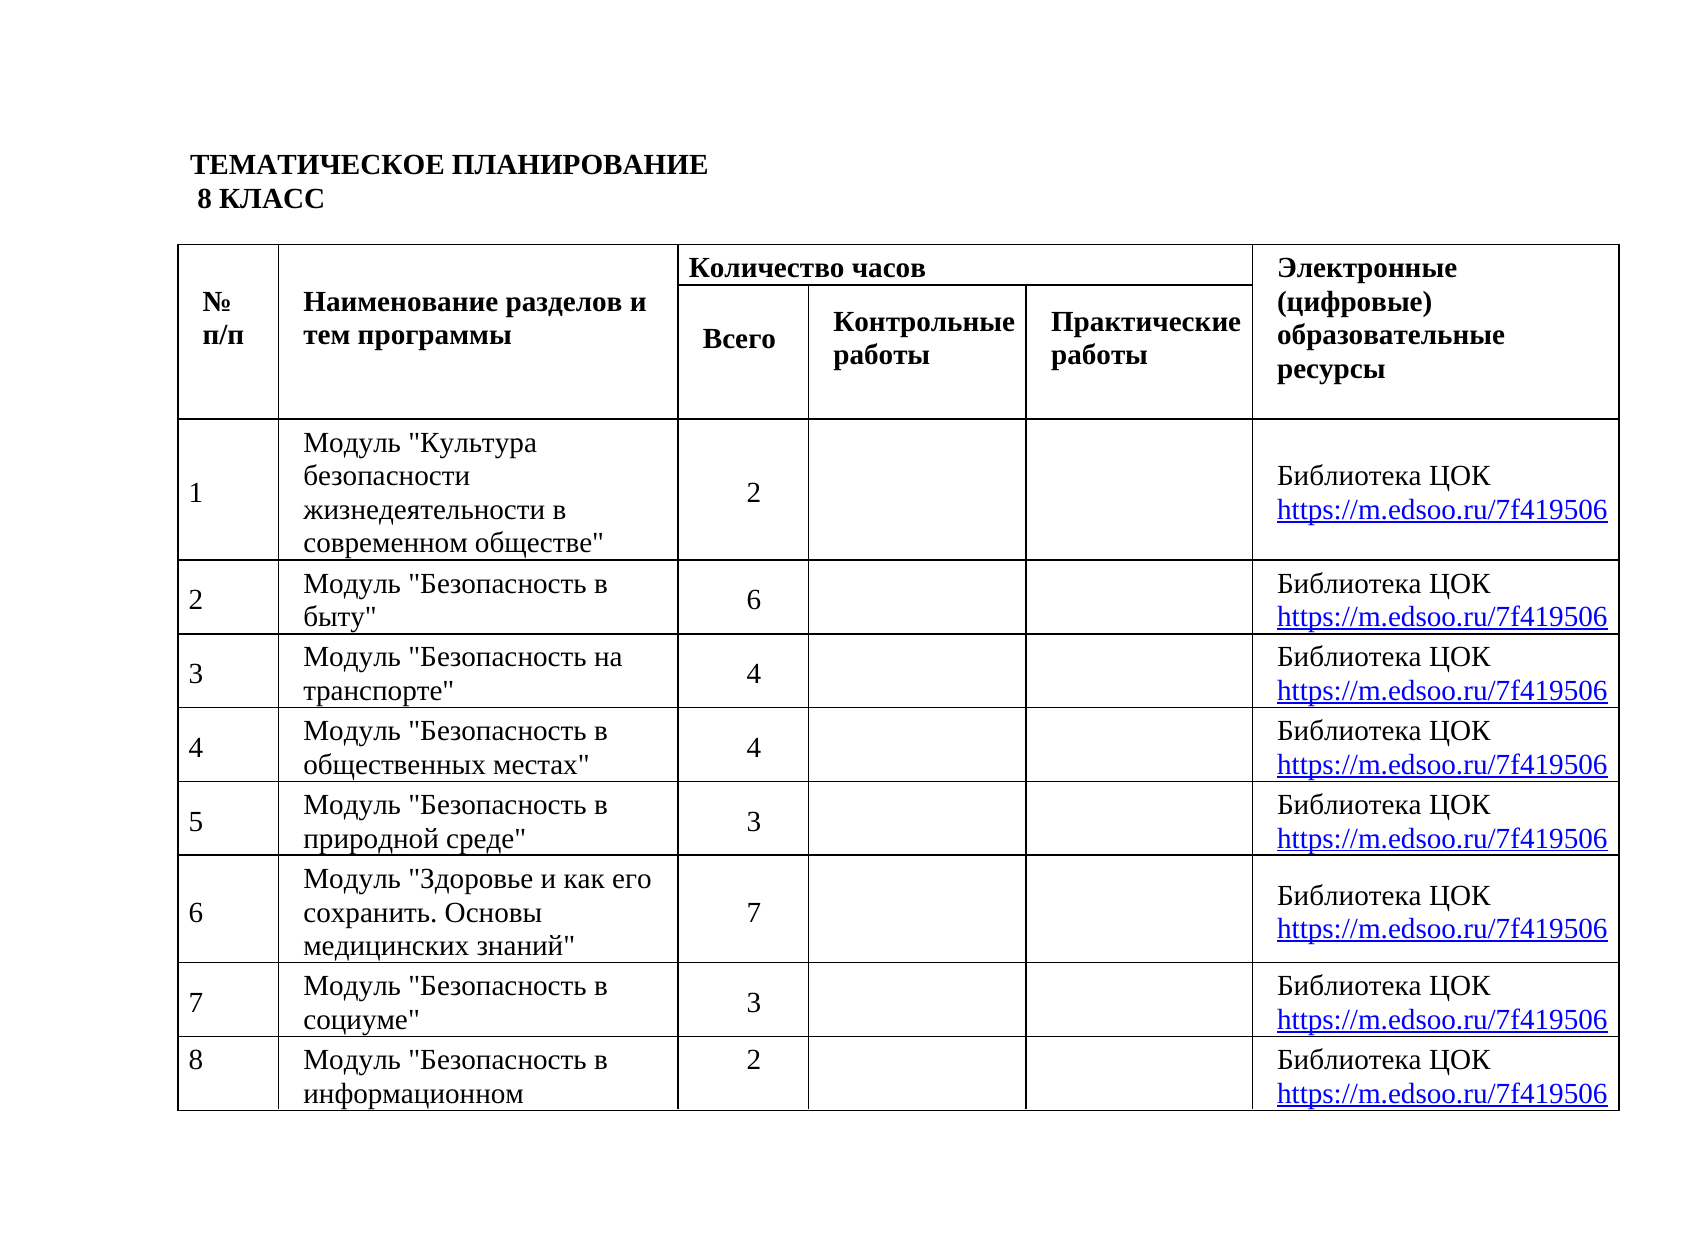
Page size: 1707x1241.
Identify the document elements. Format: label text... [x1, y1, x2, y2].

table_cell [809, 708, 1025, 781]
table_cell [1027, 635, 1252, 707]
table_cell [809, 1037, 1025, 1109]
table_cell [1027, 420, 1252, 559]
table_cell 3 [179, 635, 278, 707]
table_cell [279, 1037, 677, 1109]
table_cell Библиотека ЦОК https://m.edsoo.ru/7f419506 [1253, 708, 1618, 781]
table_cell 4 [679, 635, 808, 707]
table_cell [809, 856, 1025, 962]
table_cell [809, 420, 1025, 559]
table_cell Библиотека ЦОК https://m.edsoo.ru/7f419506 [1253, 782, 1618, 854]
table_cell [1027, 1037, 1252, 1109]
table_cell [809, 635, 1025, 707]
table_cell Практические работы [1027, 286, 1252, 418]
table_cell 1 [179, 420, 278, 559]
table_cell 2 [679, 1037, 808, 1109]
table_header Электронные (цифровые) образовательные ресурсы [1253, 245, 1618, 418]
table_cell [1027, 856, 1252, 962]
table_cell 2 [679, 420, 808, 559]
table_header Наименование разделов и тем программы [279, 245, 677, 418]
table_cell 4 [179, 708, 278, 781]
table_cell [1027, 782, 1252, 854]
table_header № п/п [179, 245, 278, 418]
table_cell [1027, 708, 1252, 781]
table_cell 7 [179, 963, 278, 1036]
table_cell [1027, 561, 1252, 633]
table_cell Модуль "Безопасность на транспорте" [279, 635, 677, 707]
table_cell 3 [679, 963, 808, 1036]
table_cell Библиотека ЦОК https://m.edsoo.ru/7f419506 [1253, 561, 1618, 633]
table_cell Библиотека ЦОК https://m.edsoo.ru/7f419506 [1253, 635, 1618, 707]
table_cell Всего [679, 286, 808, 418]
table_cell Модуль "Безопасность в природной среде" [279, 782, 677, 854]
text ТЕМАТИЧЕСКОЕ ПЛАНИРОВАНИЕ [190, 147, 1618, 181]
table_cell [809, 561, 1025, 633]
text 8 КЛАСС [190, 181, 1618, 214]
table_cell 3 [679, 782, 808, 854]
table_cell Модуль "Культура безопасности жизнедеятельности в современном обществе" [279, 420, 677, 559]
table_cell 5 [179, 782, 278, 854]
table_cell Модуль "Безопасность в общественных местах" [279, 708, 677, 781]
table_cell 2 [179, 561, 278, 633]
table_cell [809, 963, 1025, 1036]
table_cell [1253, 963, 1618, 1036]
table_cell Библиотека ЦОК https://m.edsoo.ru/7f419506 [1253, 856, 1618, 962]
table_cell Модуль "Безопасность в социуме" [279, 963, 677, 1036]
table_cell Библиотека ЦОК https://m.edsoo.ru/7f419506 [1253, 420, 1618, 559]
table_cell 7 [679, 856, 808, 962]
table_cell Контрольные работы [809, 286, 1025, 418]
table_cell 6 [679, 561, 808, 633]
table_cell Модуль "Безопасность в быту" [279, 561, 677, 633]
table_cell 6 [179, 856, 278, 962]
table_cell Модуль "Здоровье и как его сохранить. Основы медицинских знаний" [279, 856, 677, 962]
table_header Количество часов [679, 245, 1252, 284]
table_cell [809, 782, 1025, 854]
table_cell 8 [179, 1037, 278, 1109]
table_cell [1253, 1037, 1618, 1109]
table_cell [1027, 963, 1252, 1036]
table_cell 4 [679, 708, 808, 781]
